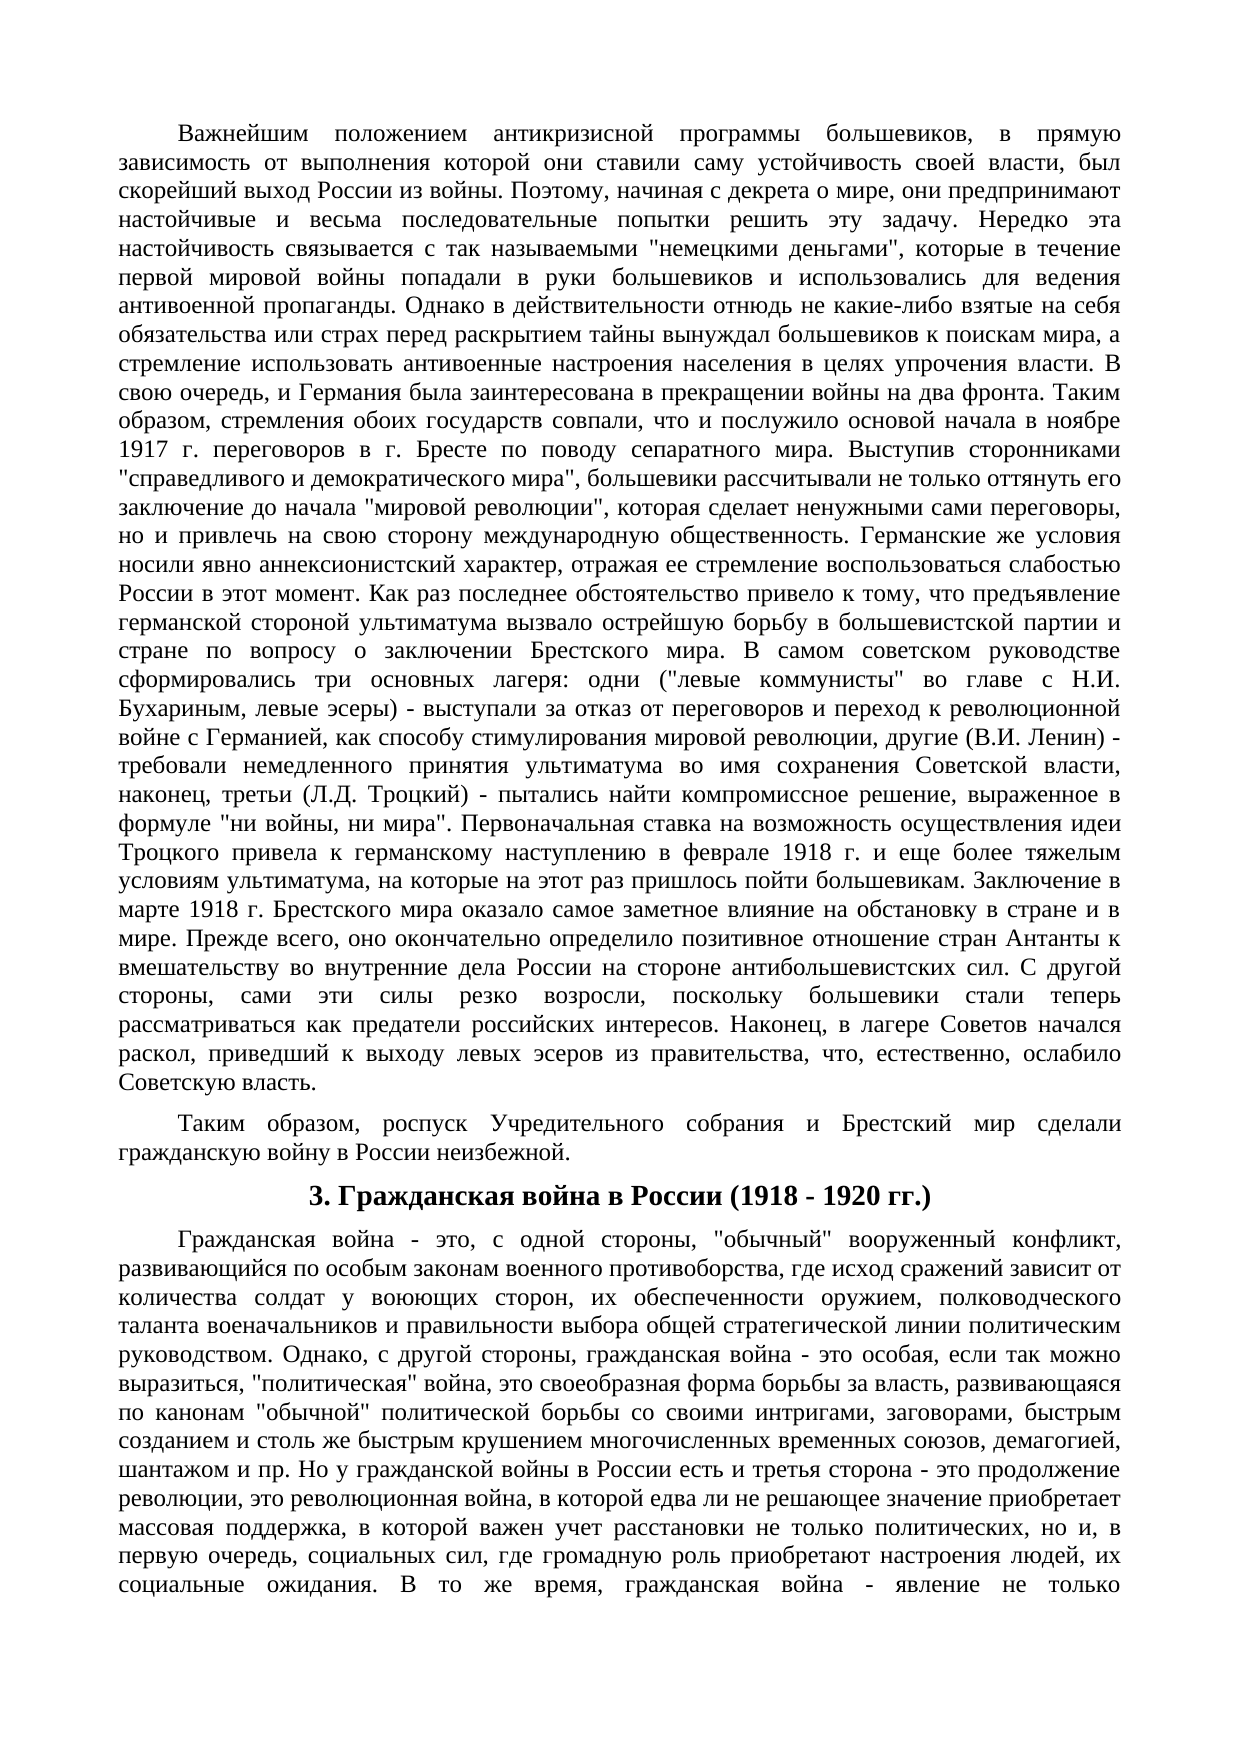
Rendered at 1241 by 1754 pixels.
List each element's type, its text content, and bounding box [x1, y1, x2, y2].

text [118, 1224, 1122, 1598]
text Таким образом, роспуск Учредительного собрания и Брестский мир сделали гражданскую войну в России неизбежной. [118, 1108, 1122, 1166]
text 3. Гражданская война в России (1918 - 1920 гг.) [118, 1178, 1122, 1212]
text Важнейшим положением антикризисной программы большевиков, в прямую зависимость от выполнения которой они ставили саму устойчивость своей власти, был скорейший выход России из войны. Поэтому, начиная с декрета о мире, они предпринимают настойчивые и весьма последовательные попытки решить эту задачу. Нередко эта настойчивость связывается с так называемыми "немецкими деньгами", которые в течение первой мировой войны попадали в руки большевиков и использовались для ведения антивоенной пропаганды. Однако в действительности отнюдь не какие-либо взятые на себя обязательства или страх перед раскрытием тайны вынуждал большевиков к поискам мира, а стремление использовать антивоенные настроения населения в целях упрочения власти. В свою очередь, и Германия была заинтересована в прекращении войны на два фронта. Таким образом, стремления обоих государств совпали, что и послужило основой начала в ноябре 1917 г. переговоров в г. Бресте по поводу сепаратного мира. Выступив сторонниками "справедливого и демократического мира", большевики рассчитывали не только оттянуть его заключение до начала "мировой революции", которая сделает ненужными сами переговоры, но и привлечь на свою сторону международную общественность. Германские же условия носили явно аннексионистский характер, отражая ее стремление воспользоваться слабостью России в этот момент. Как раз последнее обстоятельство привело к тому, что предъявление германской стороной ультиматума вызвало острейшую борьбу в большевистской партии и стране по вопросу о заключении Брестского мира. В самом советском руководстве сформировались три основных лагеря: одни ("левые коммунисты" во главе с Н.И. Бухариным, левые эсеры) - выступали за отказ от переговоров и переход к революционной войне с Германией, как способу стимулирования мировой революции, другие (В.И. Ленин) - требовали немедленного принятия ультиматума во имя сохранения Советской власти, наконец, третьи (Л.Д. Троцкий) - пытались найти компромиссное решение, выраженное в формуле "ни войны, ни мира". Первоначальная ставка на возможность осуществления идеи Троцкого привела к германскому наступлению в феврале 1918 г. и еще более тяжелым условиям ультиматума, на которые на этот раз пришлось пойти большевикам. Заключение в марте 1918 г. Брестского мира оказало самое заметное влияние на обстановку в стране и в мире. Прежде всего, оно окончательно определило позитивное отношение стран Антанты к вмешательству во внутренние дела России на стороне антибольшевистских сил. С другой стороны, сами эти силы резко возросли, поскольку большевики стали теперь рассматриваться как предатели российских интересов. Наконец, в лагере Советов начался раскол, приведший к выходу левых эсеров из правительства, что, естественно, ослабило Советскую власть. [118, 118, 1122, 1096]
